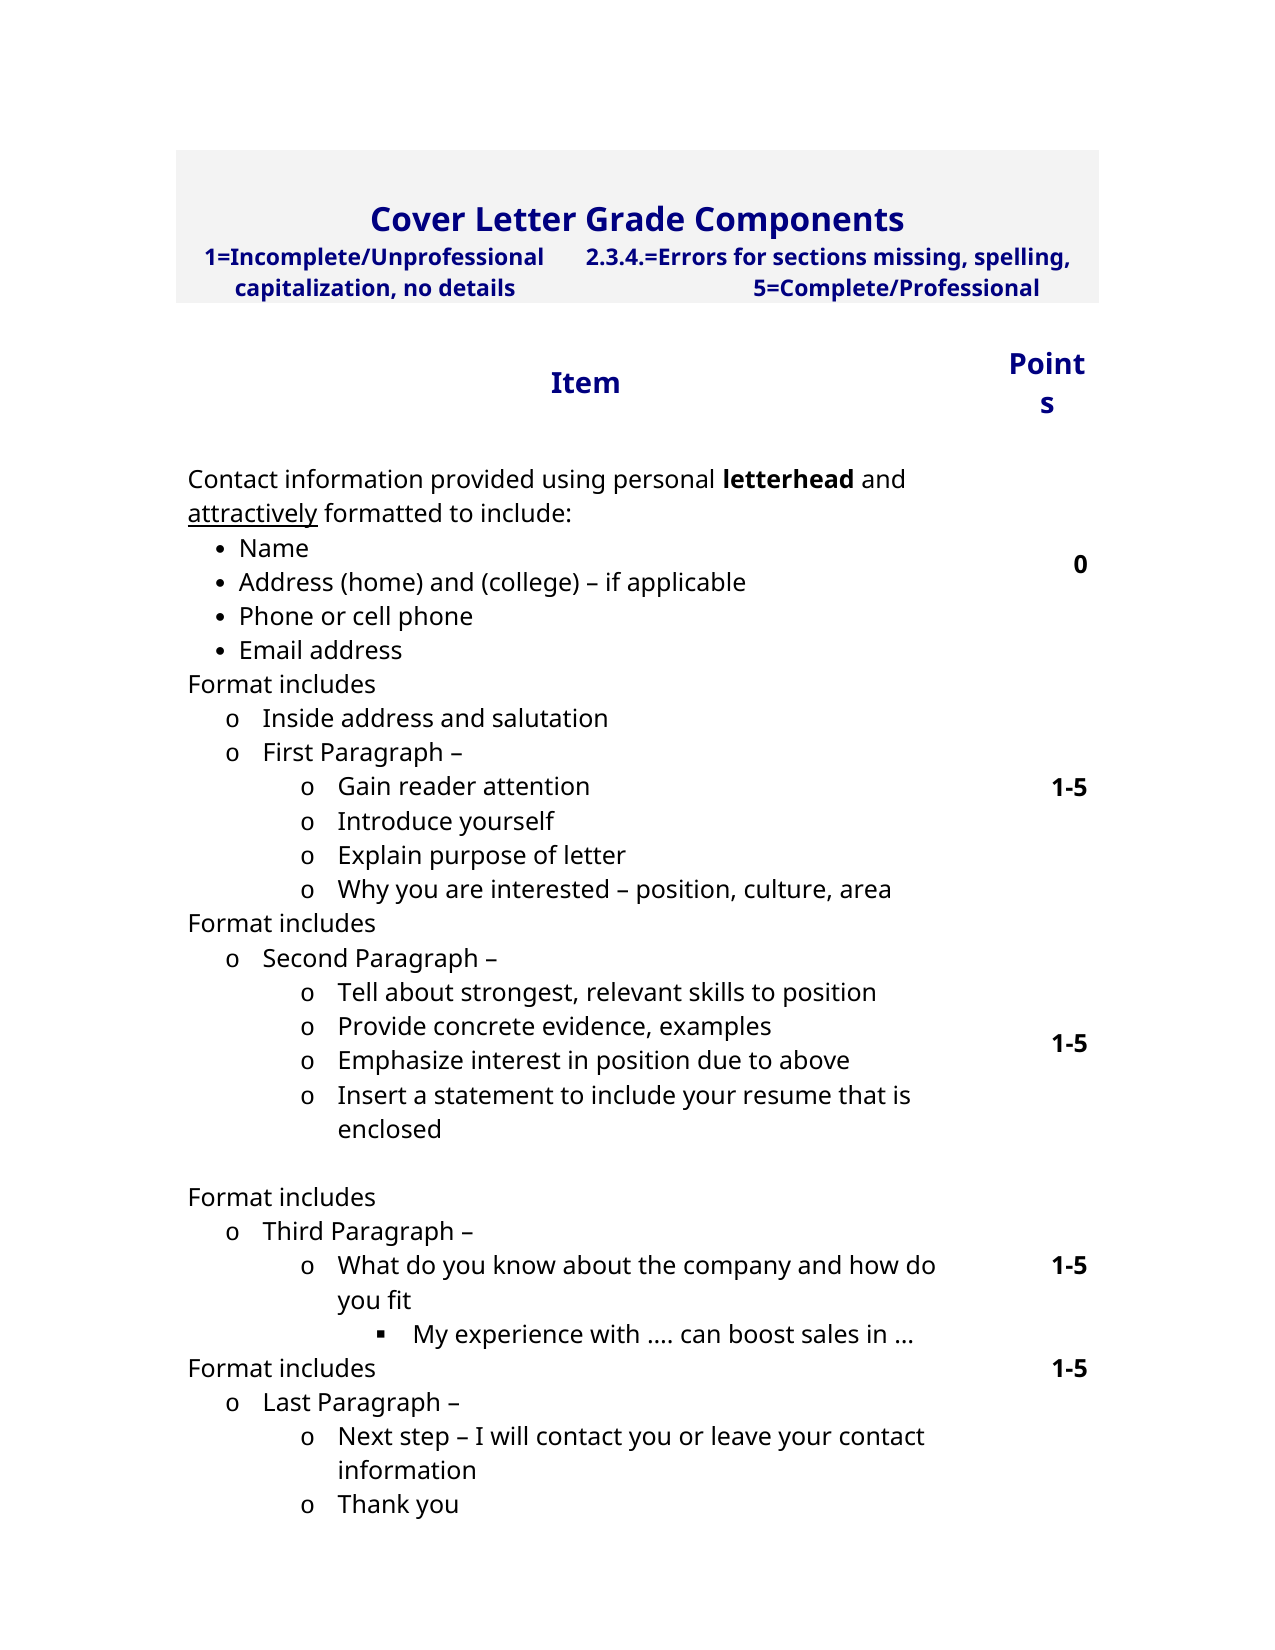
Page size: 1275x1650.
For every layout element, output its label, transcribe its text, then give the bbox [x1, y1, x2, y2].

table_cell 1-5 [995, 1350, 1099, 1521]
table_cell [176, 1350, 995, 1521]
table_cell Format includes Third Paragraph – What do you know about the company and how do you fit My experience with …. can boost sales in … [176, 1180, 995, 1350]
table_cell 1-5 [995, 666, 1099, 906]
table_cell 1-5 [995, 1180, 1099, 1350]
table_cell Item [176, 303, 995, 462]
table_cell 0 [995, 462, 1099, 666]
table_cell Format includes Second Paragraph – Tell about strongest, relevant skills to position Provide concrete evidence, examples Emphasize interest in position due to above Insert a statement to include your resume that is enclosed [176, 906, 995, 1180]
table_cell Format includes Inside address and salutation First Paragraph – Gain reader attention Introduce yourself Explain purpose of letter Why you are interested – position, culture, area [176, 666, 995, 906]
table_header Cover Letter Grade Components 1=Incomplete/Unprofessional 2.3.4.=Errors for sections missing, spelling, capitalization, no details 5=Complete/Professional [176, 150, 1099, 303]
table_cell Contact information provided using personal letterhead and attractively formatted to include: Name Address (home) and (college) – if applicable Phone or cell phone Email address [176, 462, 995, 666]
table_cell 1-5 [995, 906, 1099, 1180]
table_cell Points [995, 303, 1099, 462]
